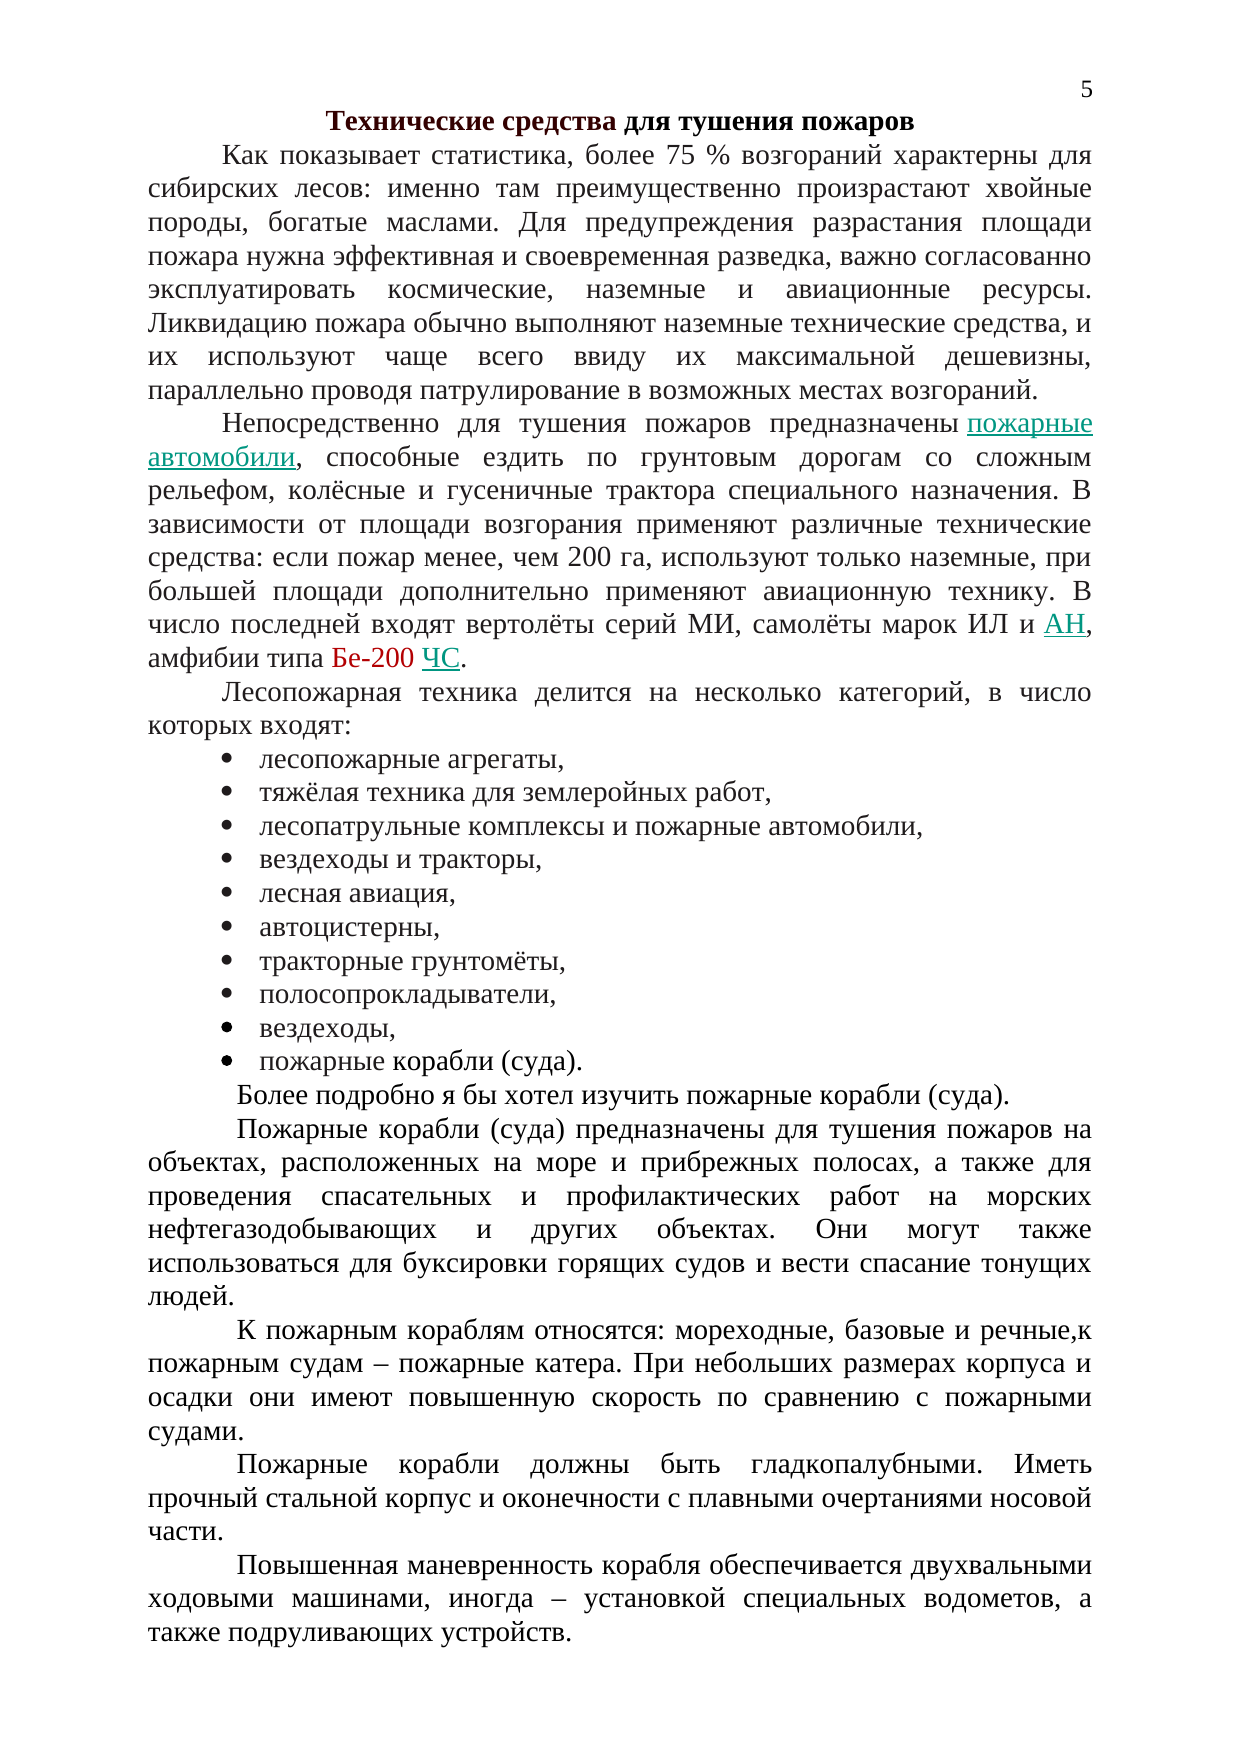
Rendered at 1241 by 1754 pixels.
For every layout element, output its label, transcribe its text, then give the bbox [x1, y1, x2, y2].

text Пожарные корабли должны быть гладкопалубными. Иметь прочный стальной корпус и оконечности с плавными очертаниями носовой части. [148, 1446, 1093, 1547]
text Более подробно я бы хотел изучить пожарные корабли (суда). [148, 1077, 1093, 1111]
text К пожарным кораблям относятся: мореходные, базовые и речные,к пожарным судам – пожарные катера. При небольших размерах корпуса и осадки они имеют повышенную скорость по сравнению с пожарными судами. [148, 1312, 1093, 1446]
list вездеходы, [222, 1010, 1037, 1043]
text Непосредственно для тушения пожаров предназначены пожарные автомобили, способные ездить по грунтовым дорогам со сложным рельефом, колёсные и гусеничные трактора специального назначения. В зависимости от площади возгорания применяют различные технические средства: если пожар менее, чем 200 га, используют только наземные, при большей площади дополнительно применяют авиационную технику. В число последней входят вертолёты серий МИ, самолёты марок ИЛ и АН, амфибии типа Бе-200 ЧС. [148, 405, 1093, 674]
text Технические средства для тушения пожаров [148, 103, 1093, 137]
list автоцистерны, [222, 909, 1093, 943]
text Пожарные корабли (суда) предназначены для тушения пожаров на объектах, расположенных на море и прибрежных полосах, а также для проведения спасательных и профилактических работ на морских нефтегазодобывающих и других объектах. Они могут также использоваться для буксировки горящих судов и вести спасание тонущих людей. [148, 1111, 1093, 1312]
list лесопатрульные комплексы и пожарные автомобили, [222, 808, 1093, 842]
text Лесопожарная техника делится на несколько категорий, в число которых входят: [148, 674, 1093, 741]
list полосопрокладыватели, [222, 976, 1093, 1010]
text Повышенная маневренность корабля обеспечивается двухвальными ходовыми машинами, иногда – установкой специальных водометов, а также подруливающих устройств. [148, 1547, 1093, 1647]
list тяжёлая техника для землеройных работ, [222, 774, 1093, 808]
list лесная авиация, [222, 875, 1093, 909]
list лесопожарные агрегаты, [222, 741, 1093, 774]
text Как показывает статистика, более 75 % возгораний характерны для сибирских лесов: именно там преимущественно произрастают хвойные породы, богатые маслами. Для предупреждения разрастания площади пожара нужна эффективная и своевременная разведка, важно согласованно эксплуатировать космические, наземные и авиационные ресурсы. Ликвидацию пожара обычно выполняют наземные технические средства, и их используют чаще всего ввиду их максимальной дешевизны, параллельно проводя патрулирование в возможных местах возгораний. [148, 137, 1093, 405]
list пожарные корабли (суда). [222, 1043, 1037, 1077]
list вездеходы и тракторы, [222, 842, 1093, 875]
list тракторные грунтомёты, [222, 943, 1093, 976]
